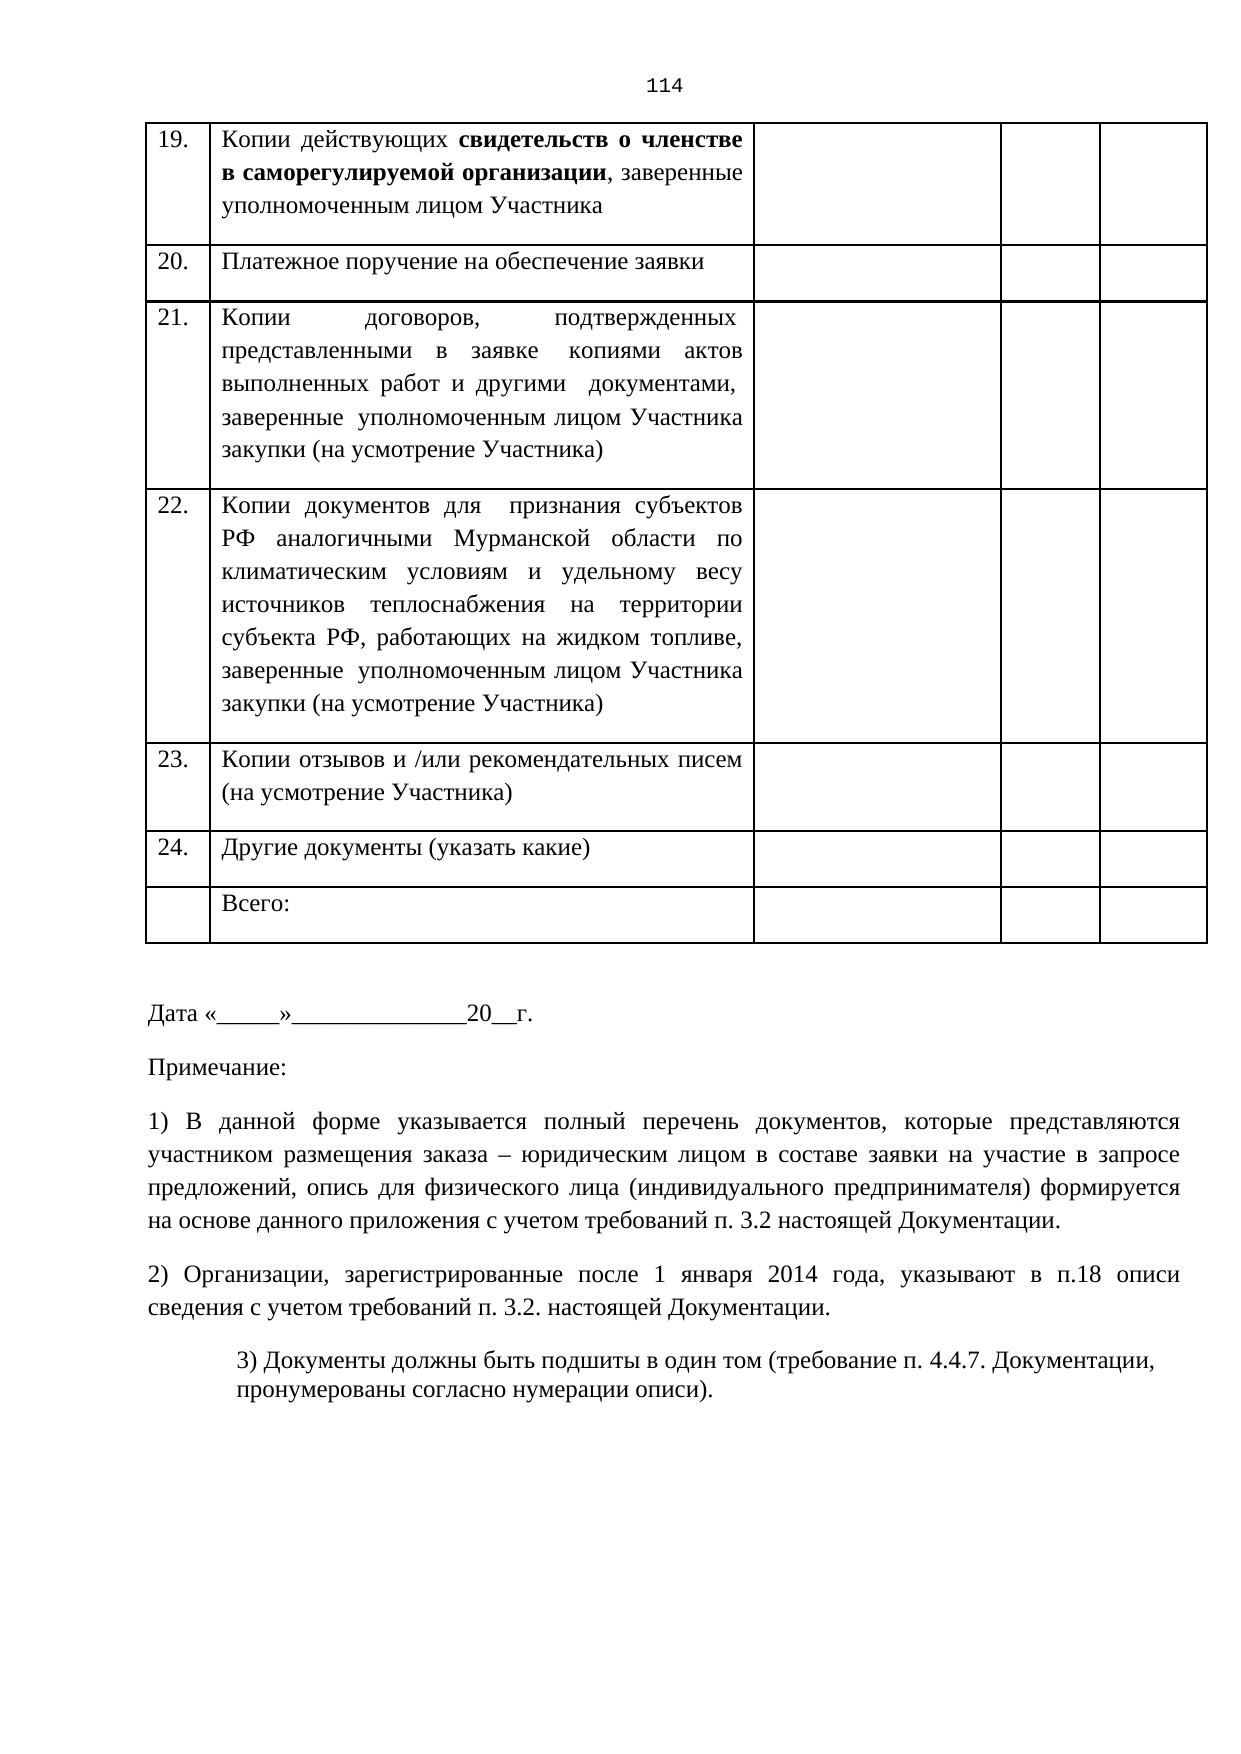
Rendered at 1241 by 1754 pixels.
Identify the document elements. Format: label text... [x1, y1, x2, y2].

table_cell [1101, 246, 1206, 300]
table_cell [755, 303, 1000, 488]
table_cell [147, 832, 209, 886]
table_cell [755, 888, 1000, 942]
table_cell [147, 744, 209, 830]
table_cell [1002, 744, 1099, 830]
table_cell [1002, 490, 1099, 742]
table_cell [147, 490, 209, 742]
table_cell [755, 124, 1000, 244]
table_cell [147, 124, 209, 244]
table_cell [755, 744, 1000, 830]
text Дата «_____»______________20__г. [148, 998, 1181, 1027]
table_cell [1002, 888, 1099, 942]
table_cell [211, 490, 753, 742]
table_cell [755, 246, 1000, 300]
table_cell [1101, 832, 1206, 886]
text Примечание: [148, 1052, 1181, 1081]
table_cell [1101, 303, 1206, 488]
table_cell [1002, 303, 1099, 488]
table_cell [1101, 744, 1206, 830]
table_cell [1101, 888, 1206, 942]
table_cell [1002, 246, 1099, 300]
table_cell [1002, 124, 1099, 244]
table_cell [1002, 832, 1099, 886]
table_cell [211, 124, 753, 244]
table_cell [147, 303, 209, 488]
text 3) Документы должны быть подшиты в один том (требование п. 4.4.7. Документации, пронумерованы согласно нумерации описи). [236, 1346, 1181, 1403]
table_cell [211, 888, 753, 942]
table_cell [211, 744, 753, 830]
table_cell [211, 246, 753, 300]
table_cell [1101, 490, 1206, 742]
text 1) В данной форме указывается полный перечень документов, которые представляются участником размещения заказа – юридическим лицом в составе заявки на участие в запросе предложений, опись для физического лица (индивидуального предпринимателя) формируется на основе данного приложения с учетом требований п. 3.2 настоящей Документации. [148, 1106, 1181, 1233]
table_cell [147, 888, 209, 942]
text 2) Организации, зарегистрированные после 1 января 2014 года, указывают в п.18 описи сведения с учетом требований п. 3.2. настоящей Документации. [148, 1259, 1181, 1320]
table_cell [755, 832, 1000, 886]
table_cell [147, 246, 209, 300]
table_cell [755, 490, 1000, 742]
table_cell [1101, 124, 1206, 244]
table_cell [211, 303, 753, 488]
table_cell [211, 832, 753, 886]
